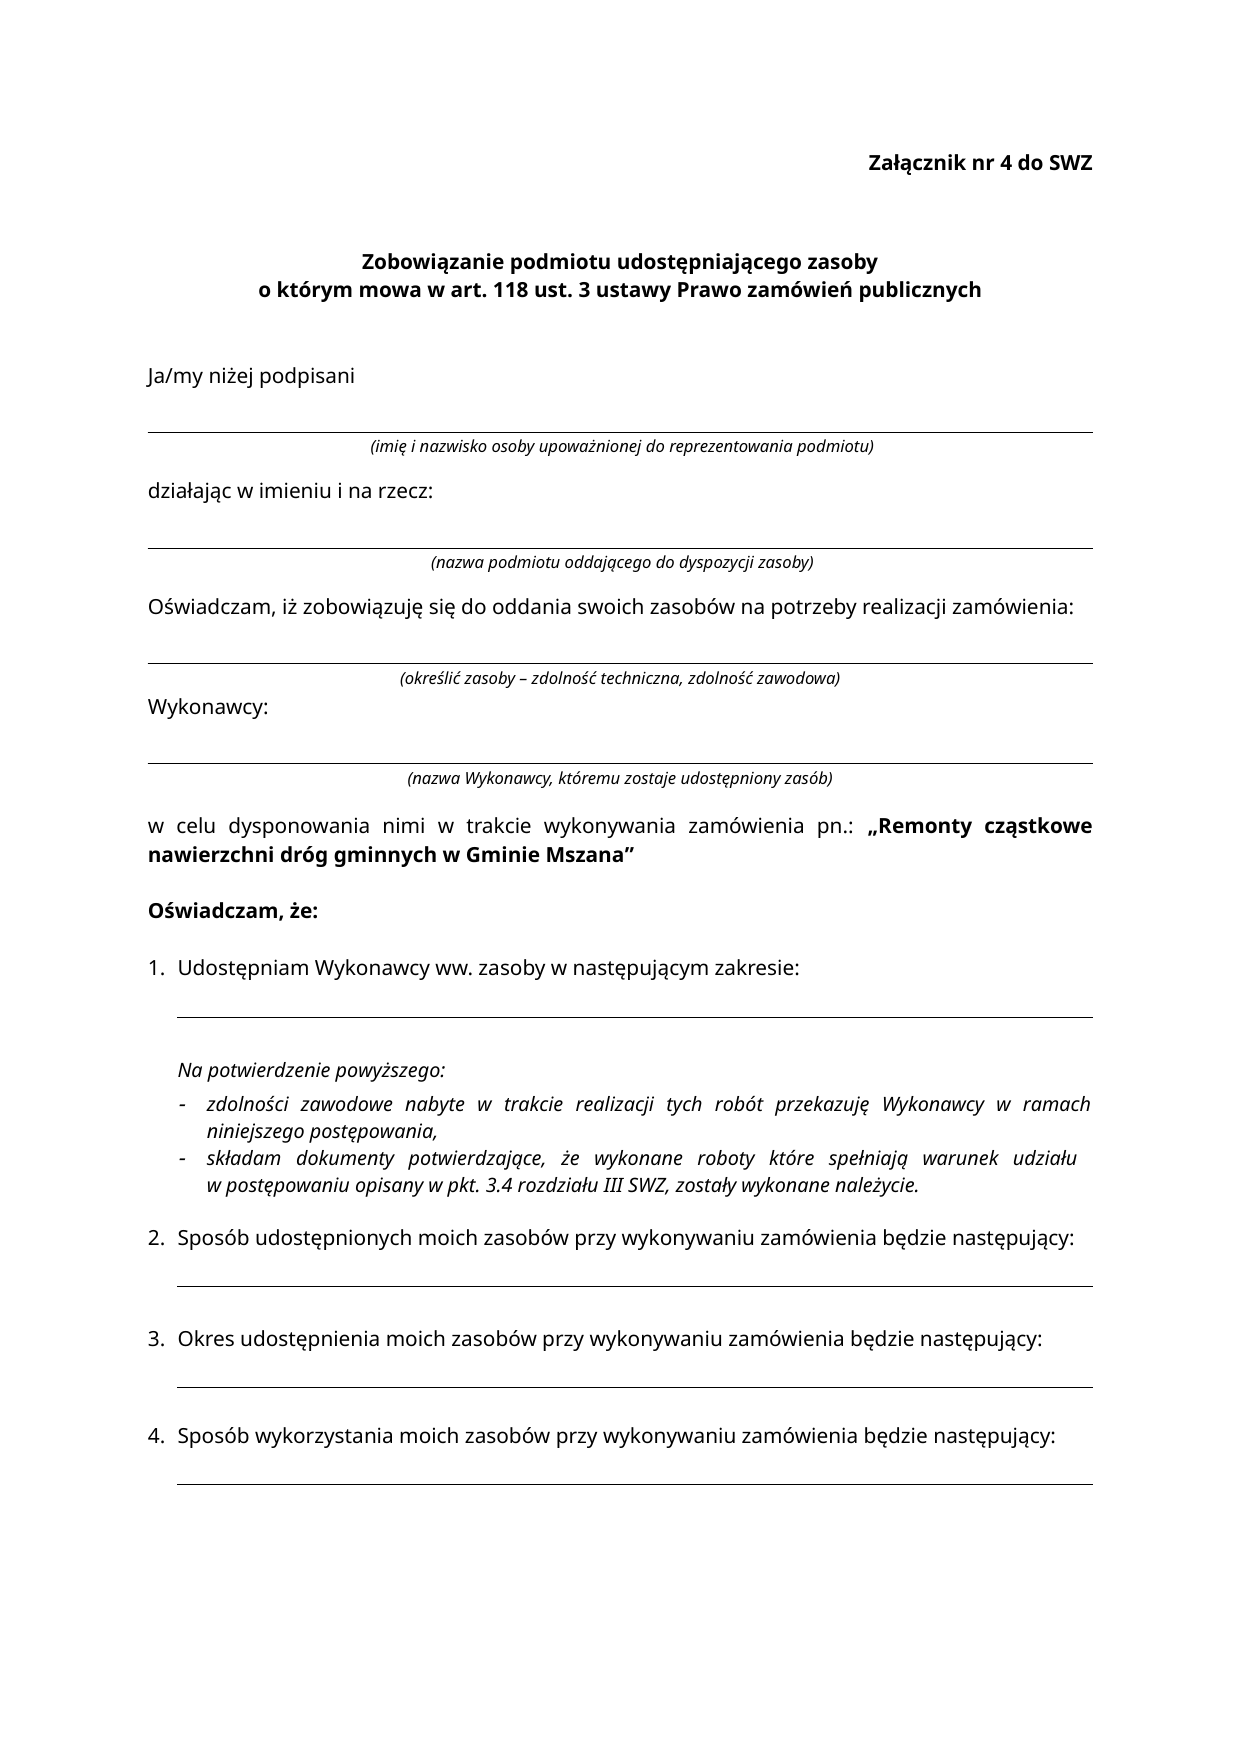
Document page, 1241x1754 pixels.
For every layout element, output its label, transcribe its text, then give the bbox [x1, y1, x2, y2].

text (nazwa podmiotu oddającego do dyspozycji zasoby) [148, 549, 1093, 573]
text Zobowiązanie podmiotu udostępniającego zasoby [148, 247, 1093, 276]
list (nazwa Wykonawcy, któremu zostaje udostępniony zasób) [148, 764, 1093, 789]
text w celu dysponowania nimi w trakcie wykonywania zamówienia pn.: „Remonty cząstkowe nawierzchni dróg gminnych w Gminie Mszana” [148, 811, 1093, 868]
list Udostępniam Wykonawcy ww. zasoby w następującym zakresie: [148, 953, 1093, 982]
text Ja/my niżej podpisani [148, 361, 1093, 389]
list Okres udostępnienia moich zasobów przy wykonywaniu zamówienia będzie następujący: [148, 1324, 1093, 1352]
text Na potwierdzenie powyższego: [177, 1057, 1093, 1084]
text Oświadczam, że: [148, 897, 1093, 925]
text Załącznik nr 4 do SWZ [148, 148, 1093, 176]
text (imię i nazwisko osoby upoważnionej do reprezentowania podmiotu) [148, 433, 1093, 458]
text o którym mowa w art. 118 ust. 3 ustawy Prawo zamówień publicznych [148, 276, 1093, 304]
text działając w imieniu i na rzecz: [148, 476, 1093, 505]
list (określić zasoby – zdolność techniczna, zdolność zawodowa) [148, 664, 1093, 689]
list Sposób wykorzystania moich zasobów przy wykonywaniu zamówienia będzie następujący: [148, 1421, 1093, 1449]
list składam dokumenty potwierdzające, że wykonane roboty które spełniają warunek udziału w postępowaniu opisany w pkt. 3.4 rozdziału III SWZ, zostały wykonane należycie. [177, 1144, 1093, 1198]
text Oświadczam, iż zobowiązuję się do oddania swoich zasobów na potrzeby realizacji zamówienia: [148, 592, 1093, 621]
list Wykonawcy: [148, 692, 1093, 721]
list zdolności zawodowe nabyte w trakcie realizacji tych robót przekazuję Wykonawcy w ramach niniejszego postępowania, [177, 1090, 1093, 1144]
list Sposób udostępnionych moich zasobów przy wykonywaniu zamówienia będzie następujący: [148, 1223, 1093, 1251]
